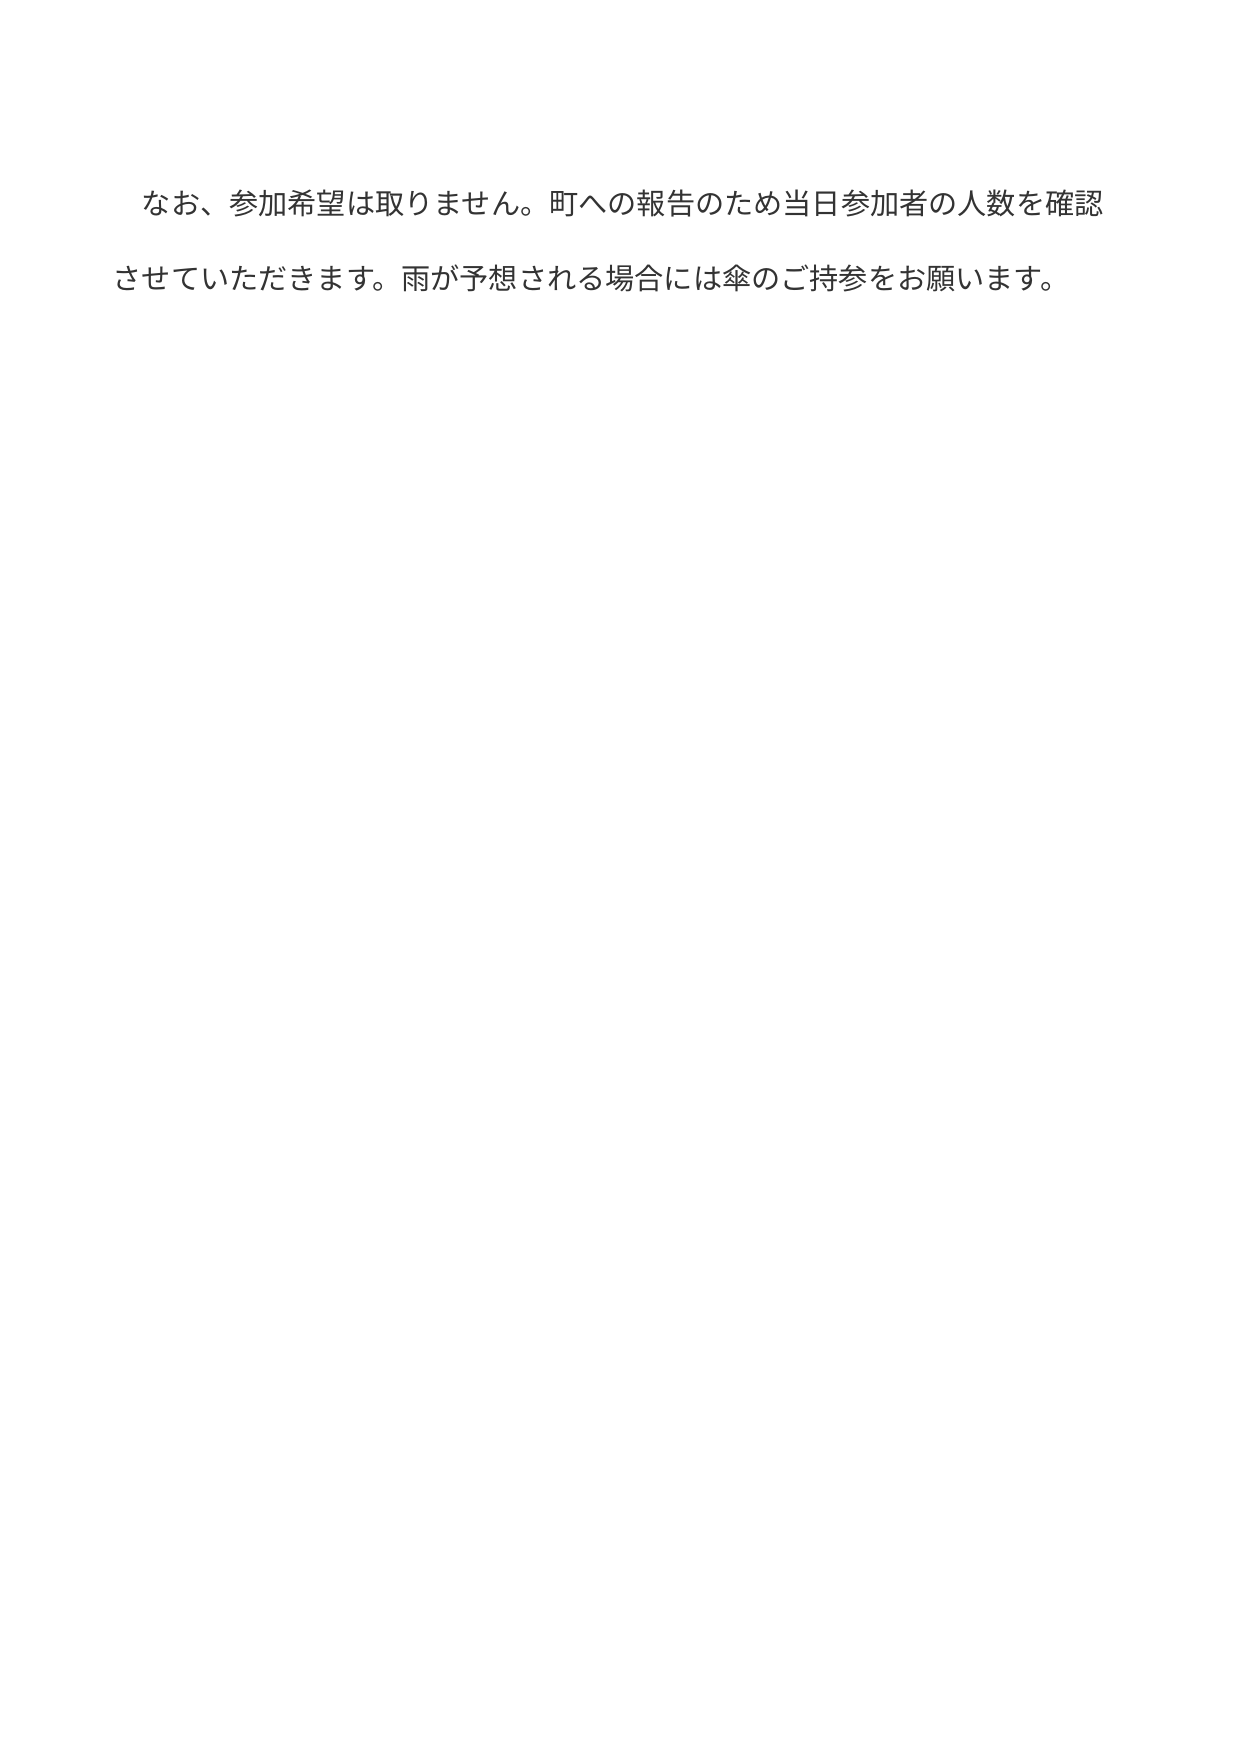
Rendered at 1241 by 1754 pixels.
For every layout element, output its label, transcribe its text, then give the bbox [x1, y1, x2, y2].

text なお、参加希望は取りません。町への報告のため当日参加者の人数を確認させていただきます。雨が予想される場合には傘のご持参をお願います。 [112, 164, 1128, 314]
